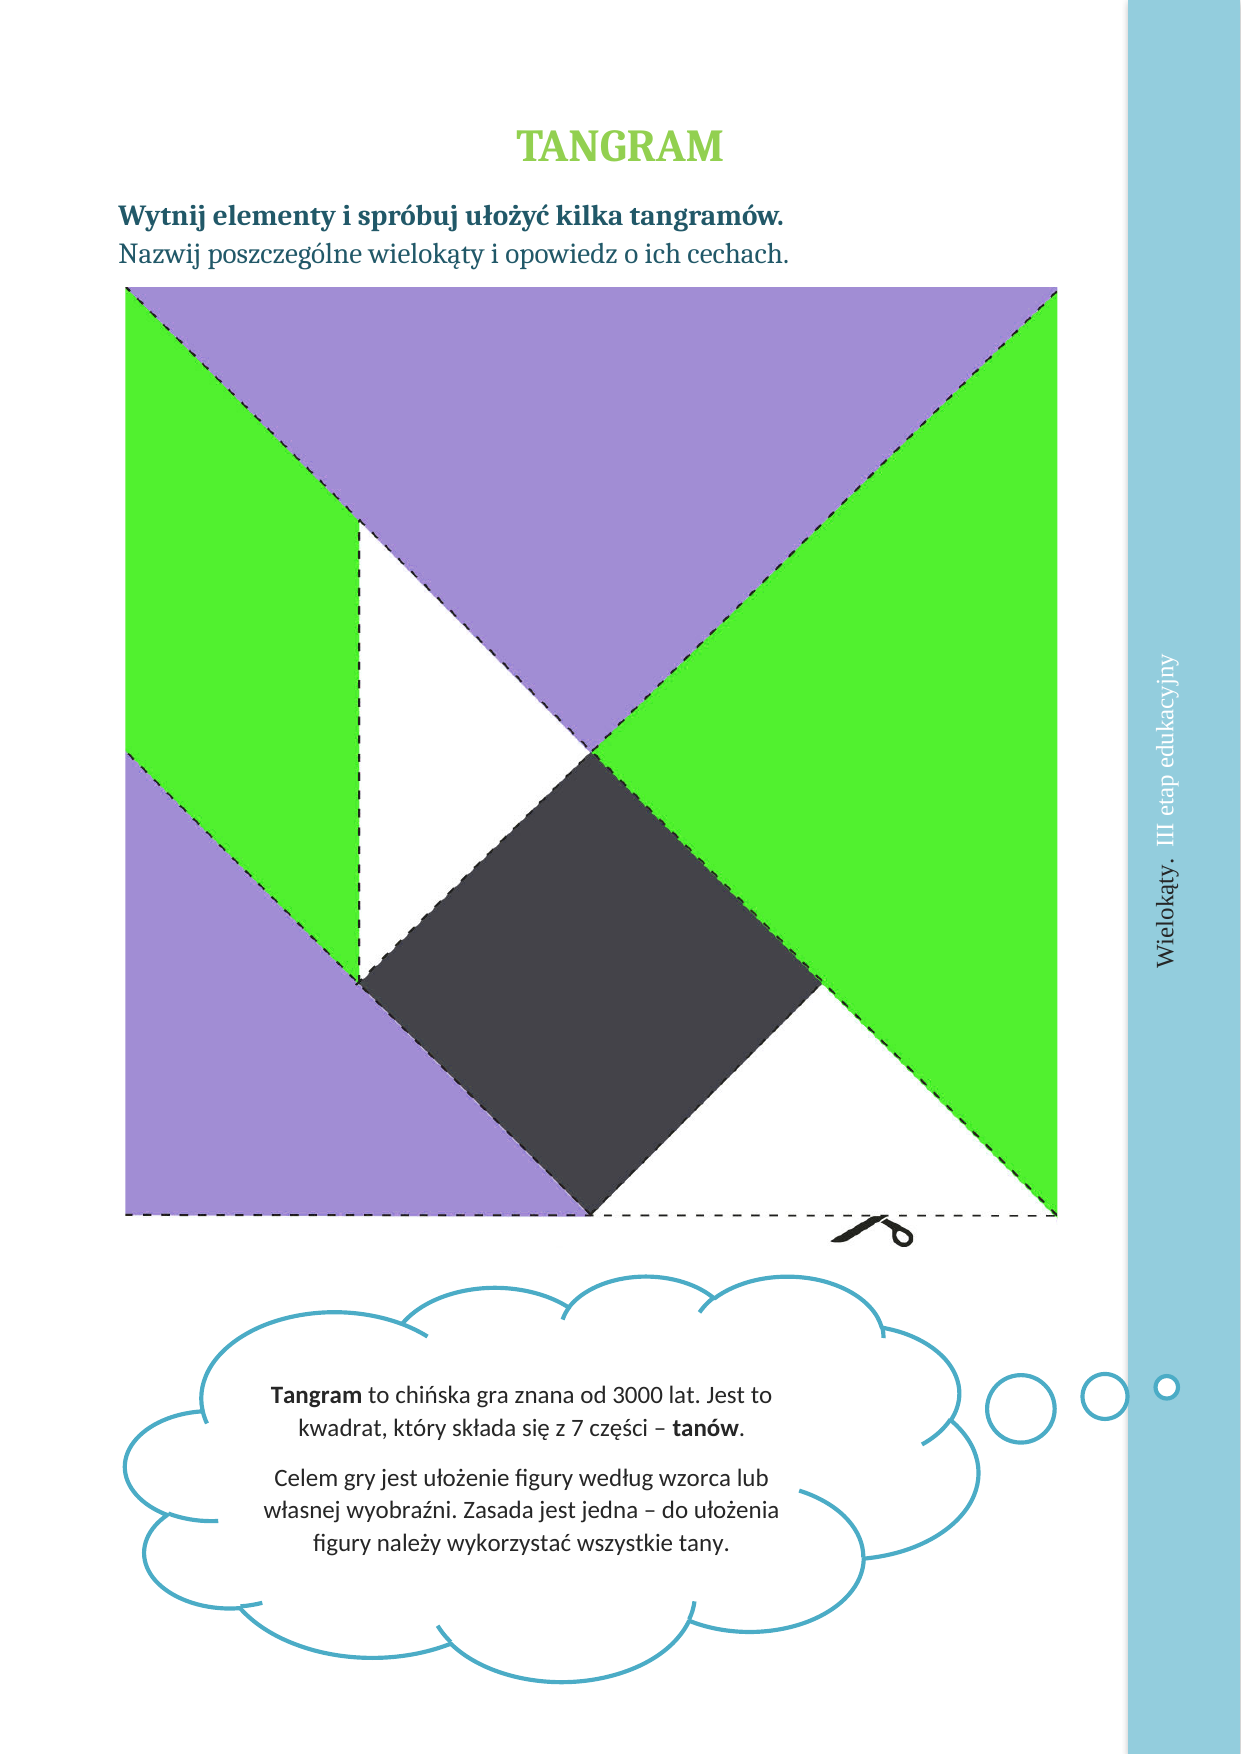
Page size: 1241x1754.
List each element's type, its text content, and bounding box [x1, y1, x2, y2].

title Nazwij poszczególne wielokąty i opowiedz o ich cechach. [118, 237, 1122, 271]
title TANGRAM [118, 120, 1122, 172]
picture [125, 287, 1058, 1249]
title Wytnij elementy i spróbuj ułożyć kilka tangramów. [118, 199, 1122, 232]
